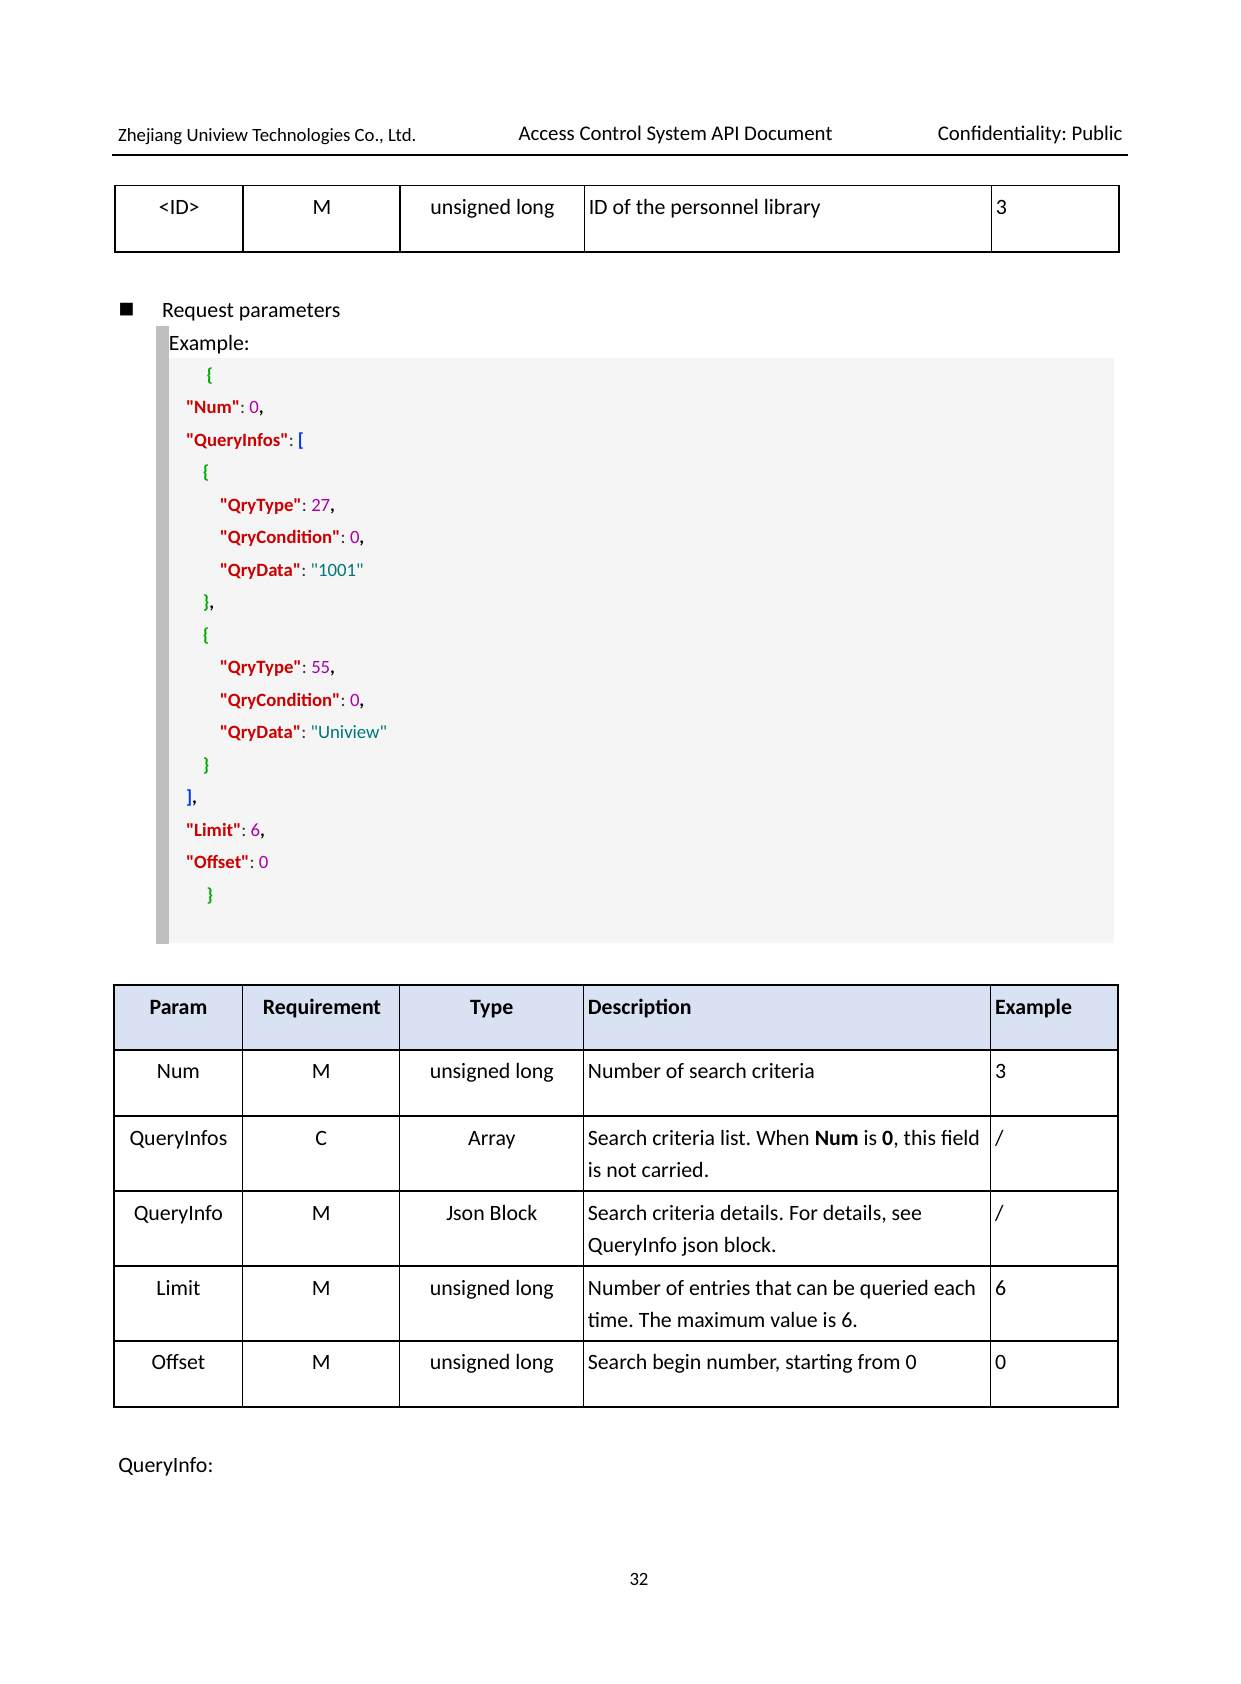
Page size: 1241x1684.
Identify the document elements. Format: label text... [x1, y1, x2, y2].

table_cell Search begin number, starting from 0 [584, 1342, 990, 1406]
table_cell 3 [991, 1051, 1117, 1115]
list Request parameters [118, 293, 1122, 326]
table_cell unsigned long [400, 1267, 583, 1340]
table_cell M [243, 1267, 399, 1340]
table_cell / [991, 1117, 1117, 1190]
table_header Requirement [243, 986, 399, 1049]
table_cell Num [115, 1051, 242, 1115]
table_cell M [243, 1192, 399, 1265]
table_cell 3 [992, 186, 1118, 251]
table_header Description [584, 986, 990, 1049]
table_cell 6 [991, 1267, 1117, 1340]
table_cell / [991, 1192, 1117, 1265]
table_header Param [115, 986, 242, 1049]
table_cell unsigned long [400, 1051, 583, 1115]
table_cell Search criteria list. When Num is 0, this field is not carried. [584, 1117, 990, 1190]
table_cell Number of search criteria [584, 1051, 990, 1115]
table_cell Limit [115, 1267, 242, 1340]
table_cell 0 [991, 1342, 1117, 1406]
table_cell <ID> [116, 186, 242, 251]
text QueryInfo: [118, 1448, 1122, 1481]
table_cell C [243, 1117, 399, 1190]
table_cell M [243, 1342, 399, 1406]
table_cell M [243, 1051, 399, 1115]
table_header Example [991, 986, 1117, 1049]
table_cell QueryInfo [115, 1192, 242, 1265]
table_header Example: { "Num": 0, "QueryInfos": [ { "QryType": 27, "QryCondition": 0, "QryData": "1001" }, { "QryType": 55, "QryCondition": 0, "QryData": "Uniview" } ], "Limit": 6, "Offset": 0 } [169, 326, 1116, 943]
table_cell Search criteria details. For details, see QueryInfo json block. [584, 1192, 990, 1265]
table_cell M [244, 186, 399, 251]
table_cell Json Block [400, 1192, 583, 1265]
table_cell unsigned long [400, 1342, 583, 1406]
table_header Type [400, 986, 583, 1049]
table_cell Array [400, 1117, 583, 1190]
table_cell Offset [115, 1342, 242, 1406]
table_cell unsigned long [401, 186, 584, 251]
table_cell QueryInfos [115, 1117, 242, 1190]
table_cell ID of the personnel library [585, 186, 991, 251]
table_cell Number of entries that can be queried each time. The maximum value is 6. [584, 1267, 990, 1340]
